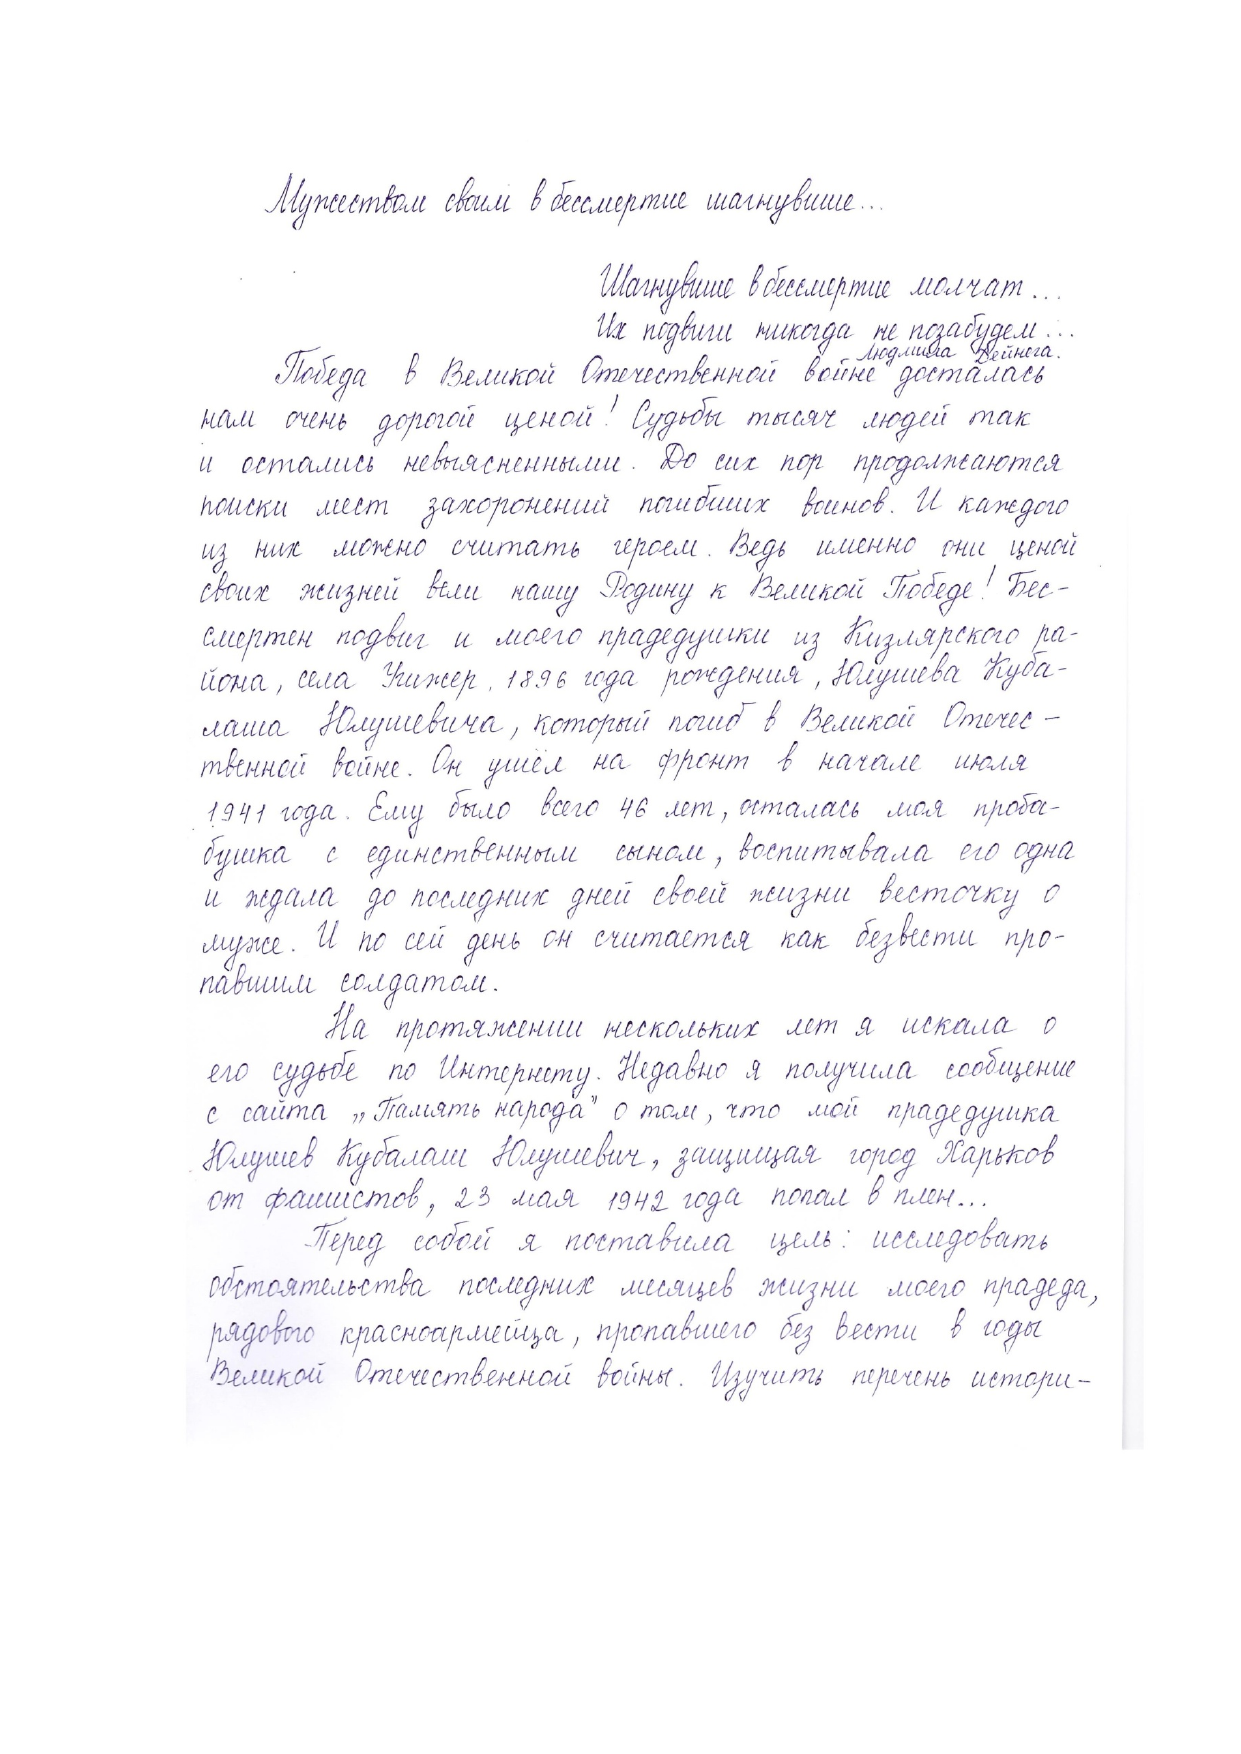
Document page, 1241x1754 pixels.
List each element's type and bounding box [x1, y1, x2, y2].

picture [177, 118, 1152, 1458]
